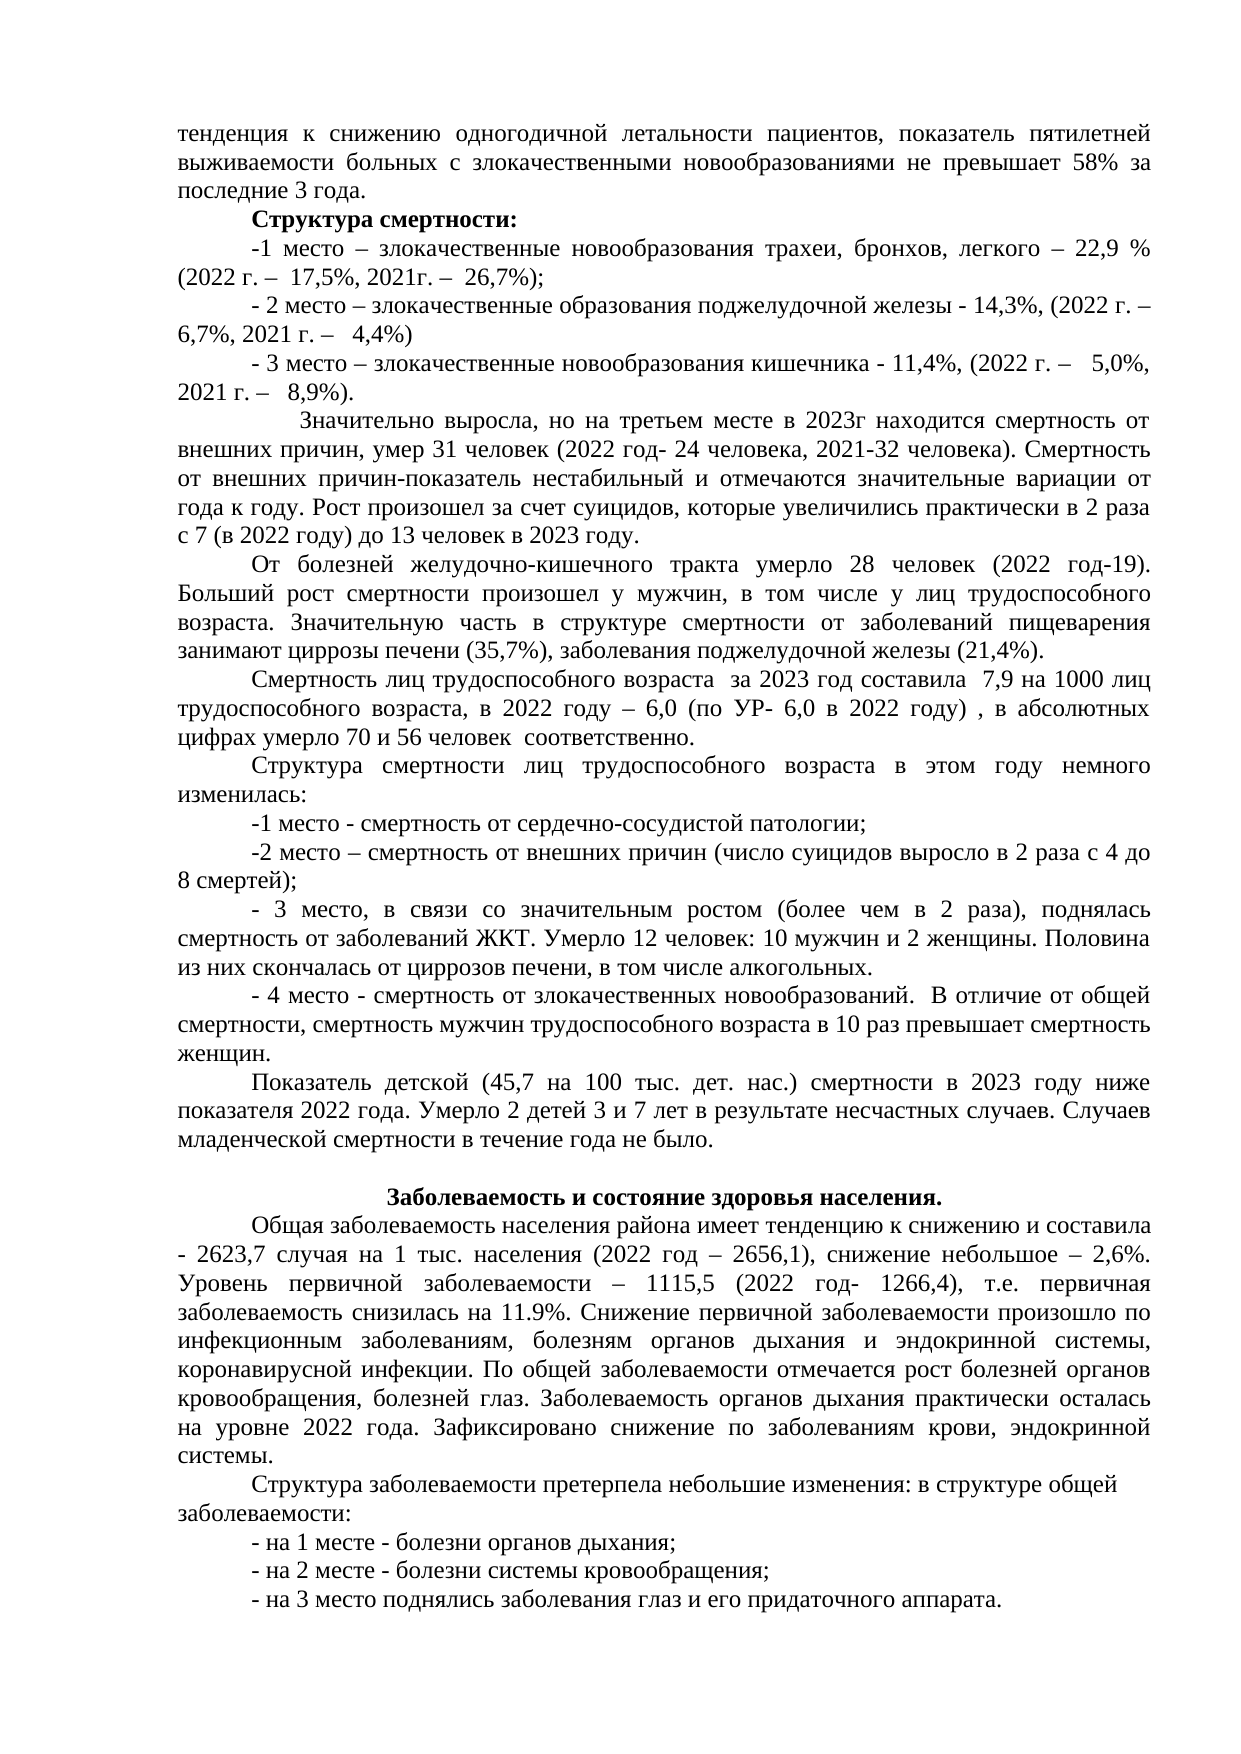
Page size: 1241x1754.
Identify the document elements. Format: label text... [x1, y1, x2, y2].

text Значительно выросла, но на третьем месте в 2023г находится смертность от внешних причин, умер 31 человек (2022 год- 24 человека, 2021-32 человека). Смертность от внешних причин-показатель нестабильный и отмечаются значительные вариации от года к году. Рост произошел за счет суицидов, которые увеличились практически в 2 раза с 7 (в 2022 году) до 13 человек в 2023 году. [177, 406, 1152, 549]
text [177, 118, 1152, 204]
text Структура заболеваемости претерпела небольшие изменения: в структуре общей заболеваемости: [177, 1469, 1152, 1527]
text Заболеваемость и состояние здоровья населения. [177, 1182, 1152, 1211]
text Структура смертности лиц трудоспособного возраста в этом году немного изменилась: [177, 751, 1152, 808]
text -2 место – смертность от внешних причин (число суицидов выросло в 2 раза с 4 до 8 смертей); [177, 837, 1152, 894]
text -1 место - смертность от сердечно-сосудистой патологии; [177, 808, 1152, 837]
text - на 2 месте - болезни системы кровообращения; [177, 1556, 1152, 1584]
text - 4 место - смертность от злокачественных новообразований. В отличие от общей смертности, смертность мужчин трудоспособного возраста в 10 раз превышает смертность женщин. [177, 981, 1152, 1067]
text Показатель детской (45,7 на 100 тыс. дет. нас.) смертности в 2023 году ниже показателя 2022 года. Умерло 2 детей 3 и 7 лет в результате несчастных случаев. Случаев младенческой смертности в течение года не было. [177, 1067, 1152, 1153]
text -1 место – злокачественные новообразования трахеи, бронхов, легкого – 22,9 % (2022 г. – 17,5%, 2021г. – 26,7%); [177, 233, 1152, 291]
text - 3 место, в связи со значительным ростом (более чем в 2 раза), поднялась смертность от заболеваний ЖКТ. Умерло 12 человек: 10 мужчин и 2 женщины. Половина из них скончалась от циррозов печени, в том числе алкогольных. [177, 894, 1152, 981]
text От болезней желудочно-кишечного тракта умерло 28 человек (2022 год-19). Больший рост смертности произошел у мужчин, в том числе у лиц трудоспособного возраста. Значительную часть в структуре смертности от заболеваний пищеварения занимают циррозы печени (35,7%), заболевания поджелудочной железы (21,4%). [177, 549, 1152, 664]
text Смертность лиц трудоспособного возраста за 2023 год составила 7,9 на 1000 лиц трудоспособного возраста, в 2022 году – 6,0 (по УР- 6,0 в 2022 году) , в абсолютных цифрах умерло 70 и 56 человек соответственно. [177, 664, 1152, 751]
text - на 1 месте - болезни органов дыхания; [177, 1527, 1152, 1556]
text - 2 место – злокачественные образования поджелудочной железы - 14,3%, (2022 г. – 6,7%, 2021 г. – 4,4%) [177, 291, 1152, 348]
text Общая заболеваемость населения района имеет тенденцию к снижению и составила - 2623,7 случая на 1 тыс. населения (2022 год – 2656,1), снижение небольшое – 2,6%. Уровень первичной заболеваемости – 1115,5 (2022 год- 1266,4), т.е. первичная заболеваемость снизилась на 11.9%. Снижение первичной заболеваемости произошло по инфекционным заболеваниям, болезням органов дыхания и эндокринной системы, коронавирусной инфекции. По общей заболеваемости отмечается рост болезней органов кровообращения, болезней глаз. Заболеваемость органов дыхания практически осталась на уровне 2022 года. Зафиксировано снижение по заболеваниям крови, эндокринной системы. [177, 1211, 1152, 1469]
text Структура смертности: [177, 204, 1152, 233]
text - 3 место – злокачественные новообразования кишечника - 11,4%, (2022 г. – 5,0%, 2021 г. – 8,9%). [177, 348, 1152, 406]
text - на 3 место поднялись заболевания глаз и его придаточного аппарата. [177, 1584, 1152, 1613]
